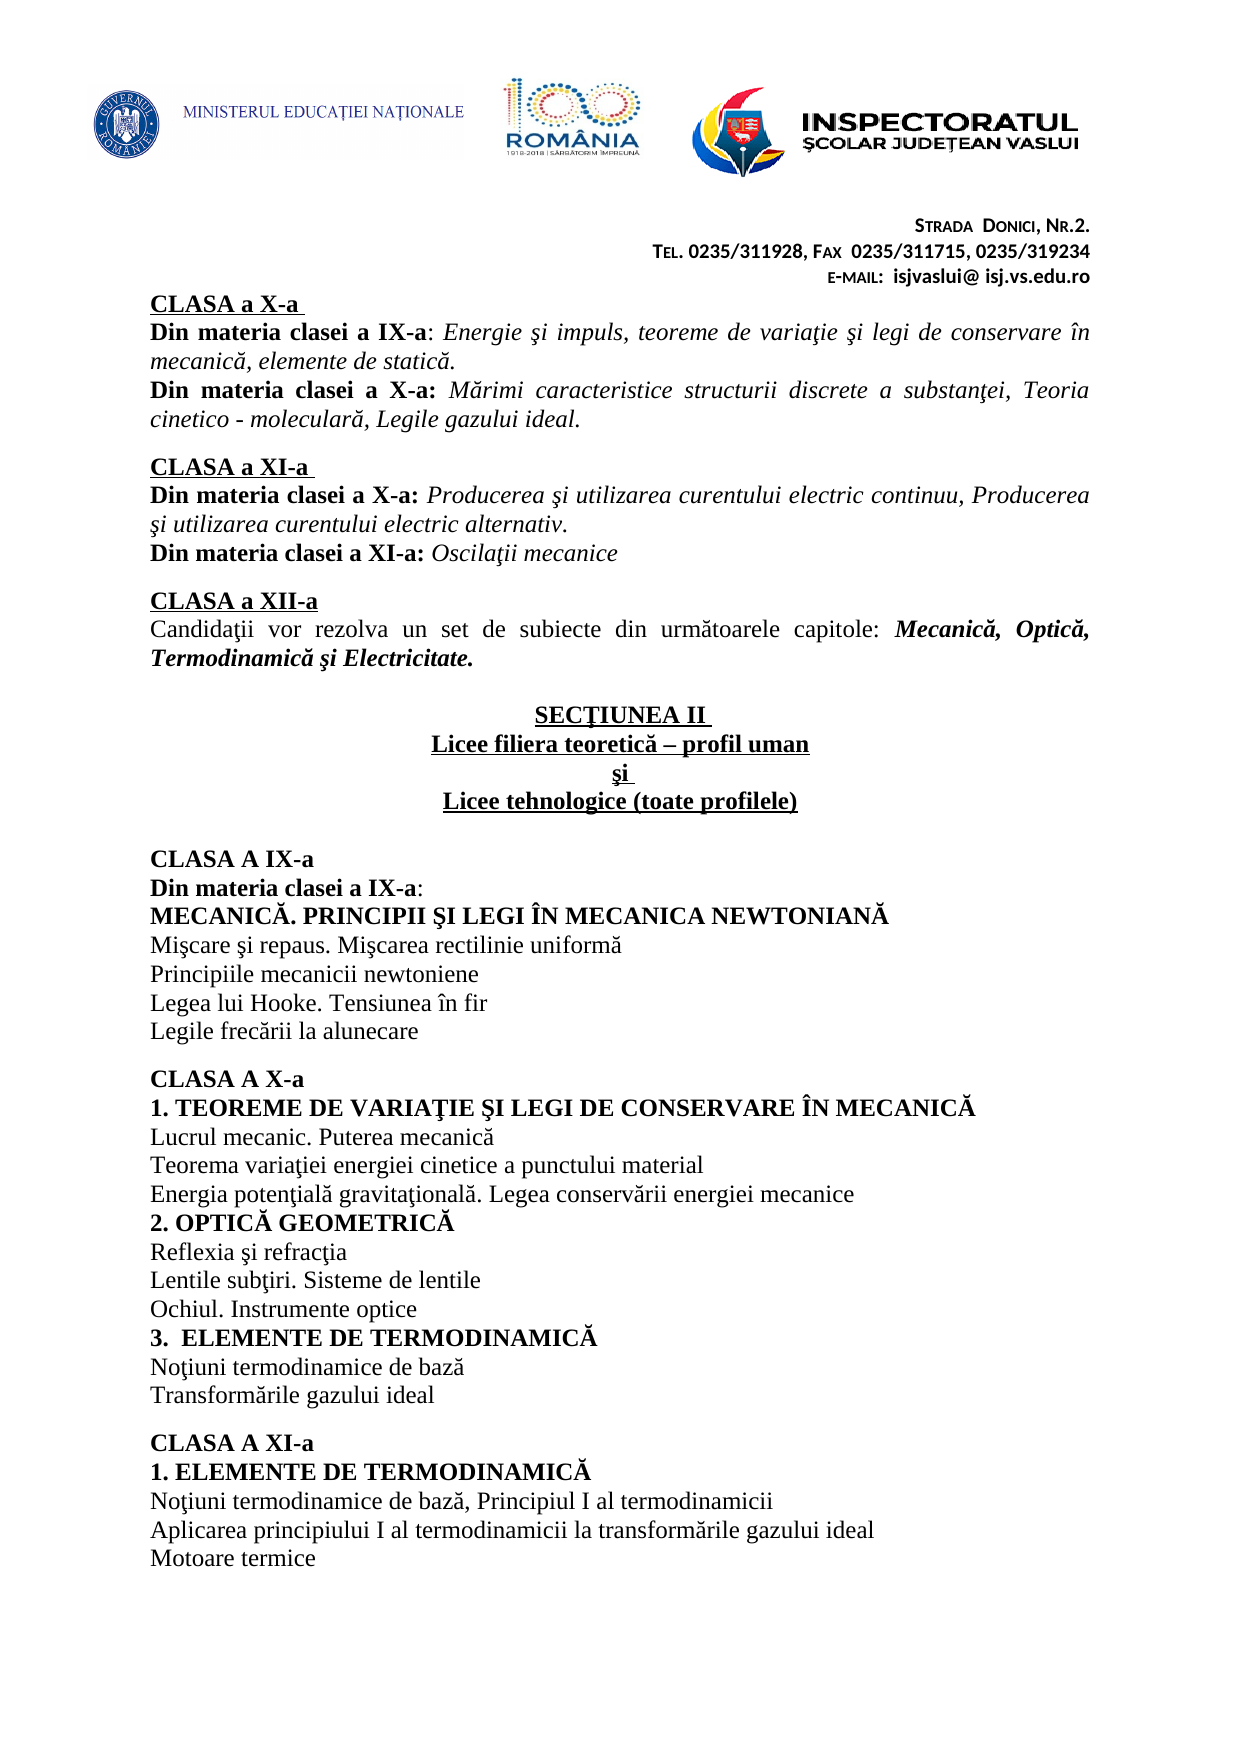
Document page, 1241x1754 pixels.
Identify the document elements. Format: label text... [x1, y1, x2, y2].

text Teorema variaţiei energiei cinetice a punctului material [150, 1151, 1090, 1179]
text CLASA A X-a [150, 1064, 1090, 1093]
text Licee filiera teoretică – profil uman [150, 729, 1090, 758]
text Mişcare şi repaus. Mişcarea rectilinie uniformă [150, 930, 1090, 959]
text Energia potenţială gravitaţională. Legea conservării energiei mecanice [150, 1179, 1090, 1208]
text Lentile subţiri. Sisteme de lentile [150, 1266, 1090, 1294]
text CLASA A IX-a [150, 844, 1090, 873]
text şi [150, 758, 1090, 786]
text 2. OPTICĂ GEOMETRICĂ [150, 1208, 1090, 1237]
text Din materia clasei a IX-a: [150, 873, 1090, 901]
text Din materia clasei a X-a: Producerea şi utilizarea curentului electric continuu, Producerea şi utilizarea curentului electric alternativ. [150, 480, 1090, 538]
text Motoare termice [150, 1543, 1090, 1572]
text CLASA a X-a [150, 289, 1090, 317]
text CLASA a XII-a [150, 586, 1090, 614]
text MECANICĂ. PRINCIPII ŞI LEGI ÎN MECANICA NEWTONIANĂ [150, 901, 1090, 930]
text Candidaţii vor rezolva un set de subiecte din următoarele capitole: Mecanică, Optică, Termodinamică şi Electricitate. [150, 614, 1090, 672]
text Licee tehnologice (toate profilele) [150, 786, 1090, 815]
text Din materia clasei a IX-a: Energie şi impuls, teoreme de variaţie şi legi de conservare în mecanică, elemente de statică. [150, 317, 1090, 375]
text Principiile mecanicii newtoniene [150, 959, 1090, 988]
text Legile frecării la alunecare [150, 1016, 1090, 1045]
text Din materia clasei a X-a: Mărimi caracteristice structurii discrete a substanţei, Teoria cinetico - moleculară, Legile gazului ideal. [150, 375, 1090, 432]
text 3. ELEMENTE DE TERMODINAMICĂ [150, 1323, 1090, 1352]
text Din materia clasei a XI-a: Oscilaţii mecanice [150, 538, 1090, 567]
text 1. ELEMENTE DE TERMODINAMICĂ [150, 1457, 1090, 1486]
text Lucrul mecanic. Puterea mecanică [150, 1122, 1090, 1151]
text 1. TEOREME DE VARIAŢIE ŞI LEGI DE CONSERVARE ÎN MECANICĂ [150, 1093, 1090, 1122]
text Reflexia şi refracţia [150, 1237, 1090, 1266]
text SECŢIUNEA II [150, 700, 1090, 729]
text Legea lui Hooke. Tensiunea în fir [150, 988, 1090, 1016]
text Transformările gazului ideal [150, 1381, 1090, 1409]
text CLASA a XI-a [150, 452, 1090, 480]
text Noţiuni termodinamice de bază [150, 1352, 1090, 1381]
picture [87, 61, 1091, 188]
text CLASA A XI-a [150, 1428, 1090, 1457]
text Noţiuni termodinamice de bază, Principiul I al termodinamicii [150, 1486, 1090, 1515]
text Ochiul. Instrumente optice [150, 1294, 1090, 1323]
text Aplicarea principiului I al termodinamicii la transformările gazului ideal [150, 1515, 1090, 1543]
